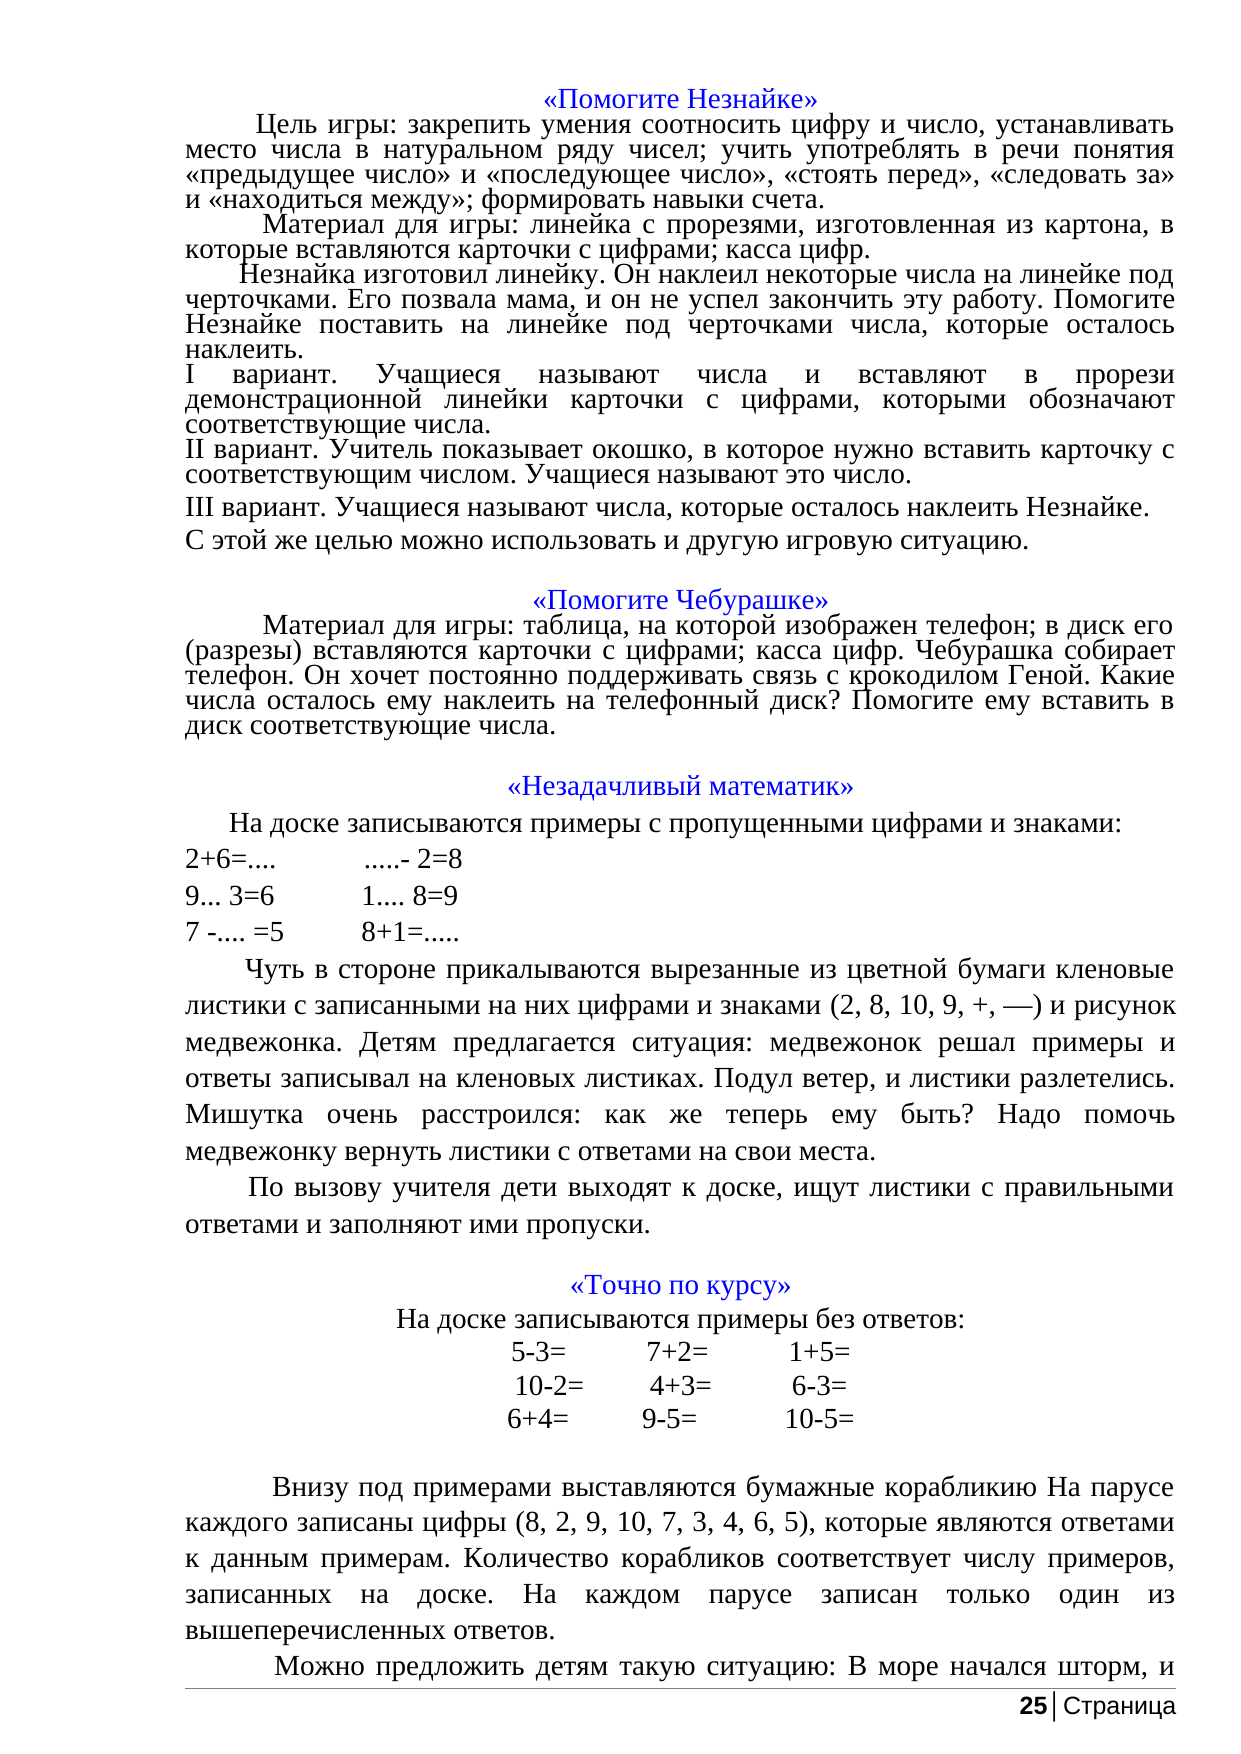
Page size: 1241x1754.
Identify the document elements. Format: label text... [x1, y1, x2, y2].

text III вариант. Учащиеся называют числа, которые осталось наклеить Незнайке. С этой же целью можно использовать и другую игровую ситуацию. [185, 489, 1176, 556]
text «Помогите Незнайке» [185, 89, 1176, 114]
text «Точно по курсу» [185, 1267, 1176, 1301]
text 5-3= 7+2= 1+5= [185, 1334, 1176, 1368]
text «Помогите Чебурашке» [185, 589, 1176, 614]
text На доске записываются примеры без ответов: [185, 1301, 1176, 1334]
text 10-2= 4+3= 6-3= [185, 1368, 1176, 1402]
text Материал для игры: линейка с прорезями, изготовленная из картона, в которые вставляются карточки с цифрами; касса цифр. [185, 214, 1176, 264]
text 7 -.... =5 8+1=..... [185, 914, 1176, 948]
text «Незадачливый математик» [185, 768, 1176, 802]
text Материал для игры: таблица, на которой изображен телефон; в диск его (разрезы) вставляются карточки с цифрами; касса цифр. Чебурашка собирает телефон. Он хочет постоянно поддерживать связь с крокодилом Геной. Какие числа осталось ему наклеить на телефонный диск? Помогите ему вставить в диск соответствующие числа. [185, 614, 1176, 739]
text Цель игры: закрепить умения соотносить цифру и число, устанавливать место числа в натуральном ряду чисел; учить употреблять в речи понятия «предыдущее число» и «последующее число», «стоять перед», «следовать за» и «находиться между»; формировать навыки счета. [185, 114, 1176, 214]
text I вариант. Учащиеся называют числа и вставляют в прорези демонстрационной линейки карточки с цифрами, которыми обозначают соответствующие числа. [185, 364, 1176, 439]
text 2+6=.... .....- 2=8 [185, 841, 1176, 875]
text По вызову учителя дети выходят к доске, ищут листики с правильными ответами и заполняют ими пропуски. [185, 1169, 1176, 1239]
text 6+4= 9-5= 10-5= [185, 1402, 1176, 1435]
text На доске записываются примеры с пропущенными цифрами и знаками: [185, 805, 1176, 838]
text II вариант. Учитель показывает окошко, в которое нужно вставить карточку с соответствующим числом. Учащиеся называют это число. [185, 439, 1176, 489]
text 9... 3=6 1.... 8=9 [185, 878, 1176, 911]
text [185, 1648, 1176, 1681]
text Незнайка изготовил линейку. Он наклеил некоторые числа на линейке под черточками. Его позвала мама, и он не успел закончить эту работу. Помогите Незнайке поставить на линейке под черточками числа, которые осталось наклеить. [185, 264, 1176, 364]
text Чуть в стороне прикалываются вырезанные из цветной бумаги кленовые листики с записанными на них цифрами и знаками (2, 8, 10, 9, +, —) и рисунок медвежонка. Детям предлагается ситуация: медвежонок решал примеры и ответы записывал на кленовых листиках. Подул ветер, и листики разлетелись. Мишутка очень расстроился: как же теперь ему быть? Надо помочь медвежонку вернуть листики с ответами на свои места. [185, 951, 1176, 1167]
text Внизу под примерами выставляются бумажные корабликию На парусе каждого записаны цифры (8, 2, 9, 10, 7, 3, 4, 6, 5), которые являются ответами к данным примерам. Количество корабликов соответствует числу примеров, записанных на доске. На каждом парусе записан только один из вышеперечисленных ответов. [185, 1469, 1176, 1646]
